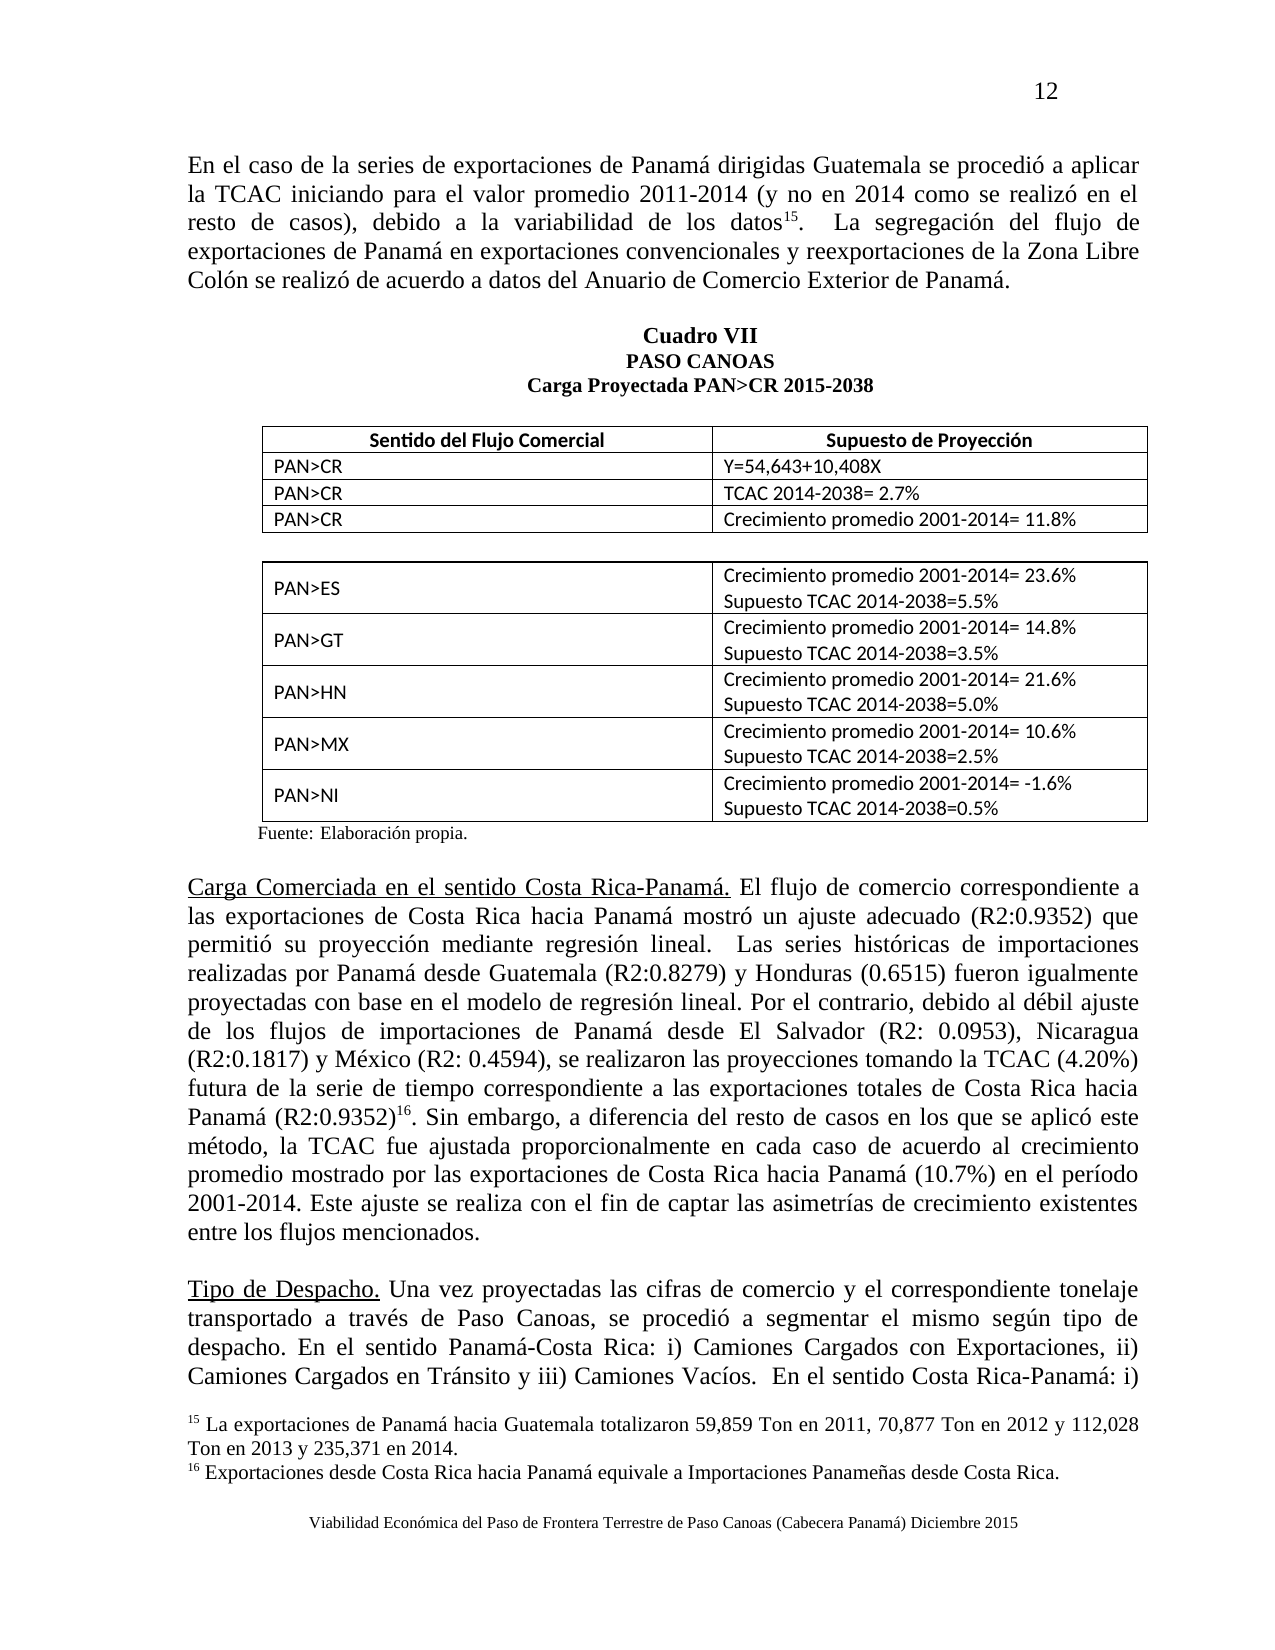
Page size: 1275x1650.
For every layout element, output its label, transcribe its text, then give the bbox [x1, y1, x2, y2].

list Carga Proyectada PAN>CR 2015-2038 [261, 373, 1140, 397]
table_cell PAN>HN [263, 666, 712, 717]
text Fuente: Elaboración propia. [187, 822, 1140, 843]
table_cell PAN>CR [263, 480, 712, 505]
table_cell Y=54,643+10,408X [713, 453, 1147, 479]
table_cell PAN>GT [263, 614, 712, 665]
table_cell PAN>CR [263, 506, 712, 532]
table_cell Crecimiento promedio 2001-2014= 11.8% [713, 506, 1147, 532]
table_cell Crecimiento promedio 2001-2014= -1.6% Supuesto TCAC 2014-2038=0.5% [713, 770, 1147, 821]
table_header Supuesto de Proyección [713, 427, 1147, 452]
table_cell Crecimiento promedio 2001-2014= 21.6% Supuesto TCAC 2014-2038=5.0% [713, 666, 1147, 717]
list PASO CANOAS [261, 349, 1140, 373]
table_cell PAN>MX [263, 718, 712, 769]
table_cell PAN>CR [263, 453, 712, 479]
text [187, 150, 1140, 294]
table_cell Crecimiento promedio 2001-2014= 14.8% Supuesto TCAC 2014-2038=3.5% [713, 614, 1147, 665]
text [187, 1274, 1140, 1389]
table_header Sentido del Flujo Comercial [263, 427, 712, 452]
table_cell PAN>NI [263, 770, 712, 821]
list Cuadro VII [261, 322, 1140, 349]
text Carga Comerciada en el sentido Costa Rica-Panamá. El flujo de comercio correspondiente a las exportaciones de Costa Rica hacia Panamá mostró un ajuste adecuado (R2:0.9352) que permitió su proyección mediante regresión lineal. Las series históricas de importaciones realizadas por Panamá desde Guatemala (R2:0.8279) y Honduras (0.6515) fueron igualmente proyectadas con base en el modelo de regresión lineal. Por el contrario, debido al débil ajuste de los flujos de importaciones de Panamá desde El Salvador (R2: 0.0953), Nicaragua (R2:0.1817) y México (R2: 0.4594), se realizaron las proyecciones tomando la TCAC (4.20%) futura de la serie de tiempo correspondiente a las exportaciones totales de Costa Rica hacia Panamá (R2:0.9352). Sin embargo, a diferencia del resto de casos en los que se aplicó este método, la TCAC fue ajustada proporcionalmente en cada caso de acuerdo al crecimiento promedio mostrado por las exportaciones de Costa Rica hacia Panamá (10.7%) en el período 2001-2014. Este ajuste se realiza con el fin de captar las asimetrías de crecimiento existentes entre los flujos mencionados. [187, 872, 1140, 1246]
table_cell TCAC 2014-2038= 2.7% [713, 480, 1147, 505]
table_header PAN>ES [263, 563, 712, 613]
table_header Crecimiento promedio 2001-2014= 23.6% Supuesto TCAC 2014-2038=5.5% [713, 563, 1147, 613]
table_cell Crecimiento promedio 2001-2014= 10.6% Supuesto TCAC 2014-2038=2.5% [713, 718, 1147, 769]
